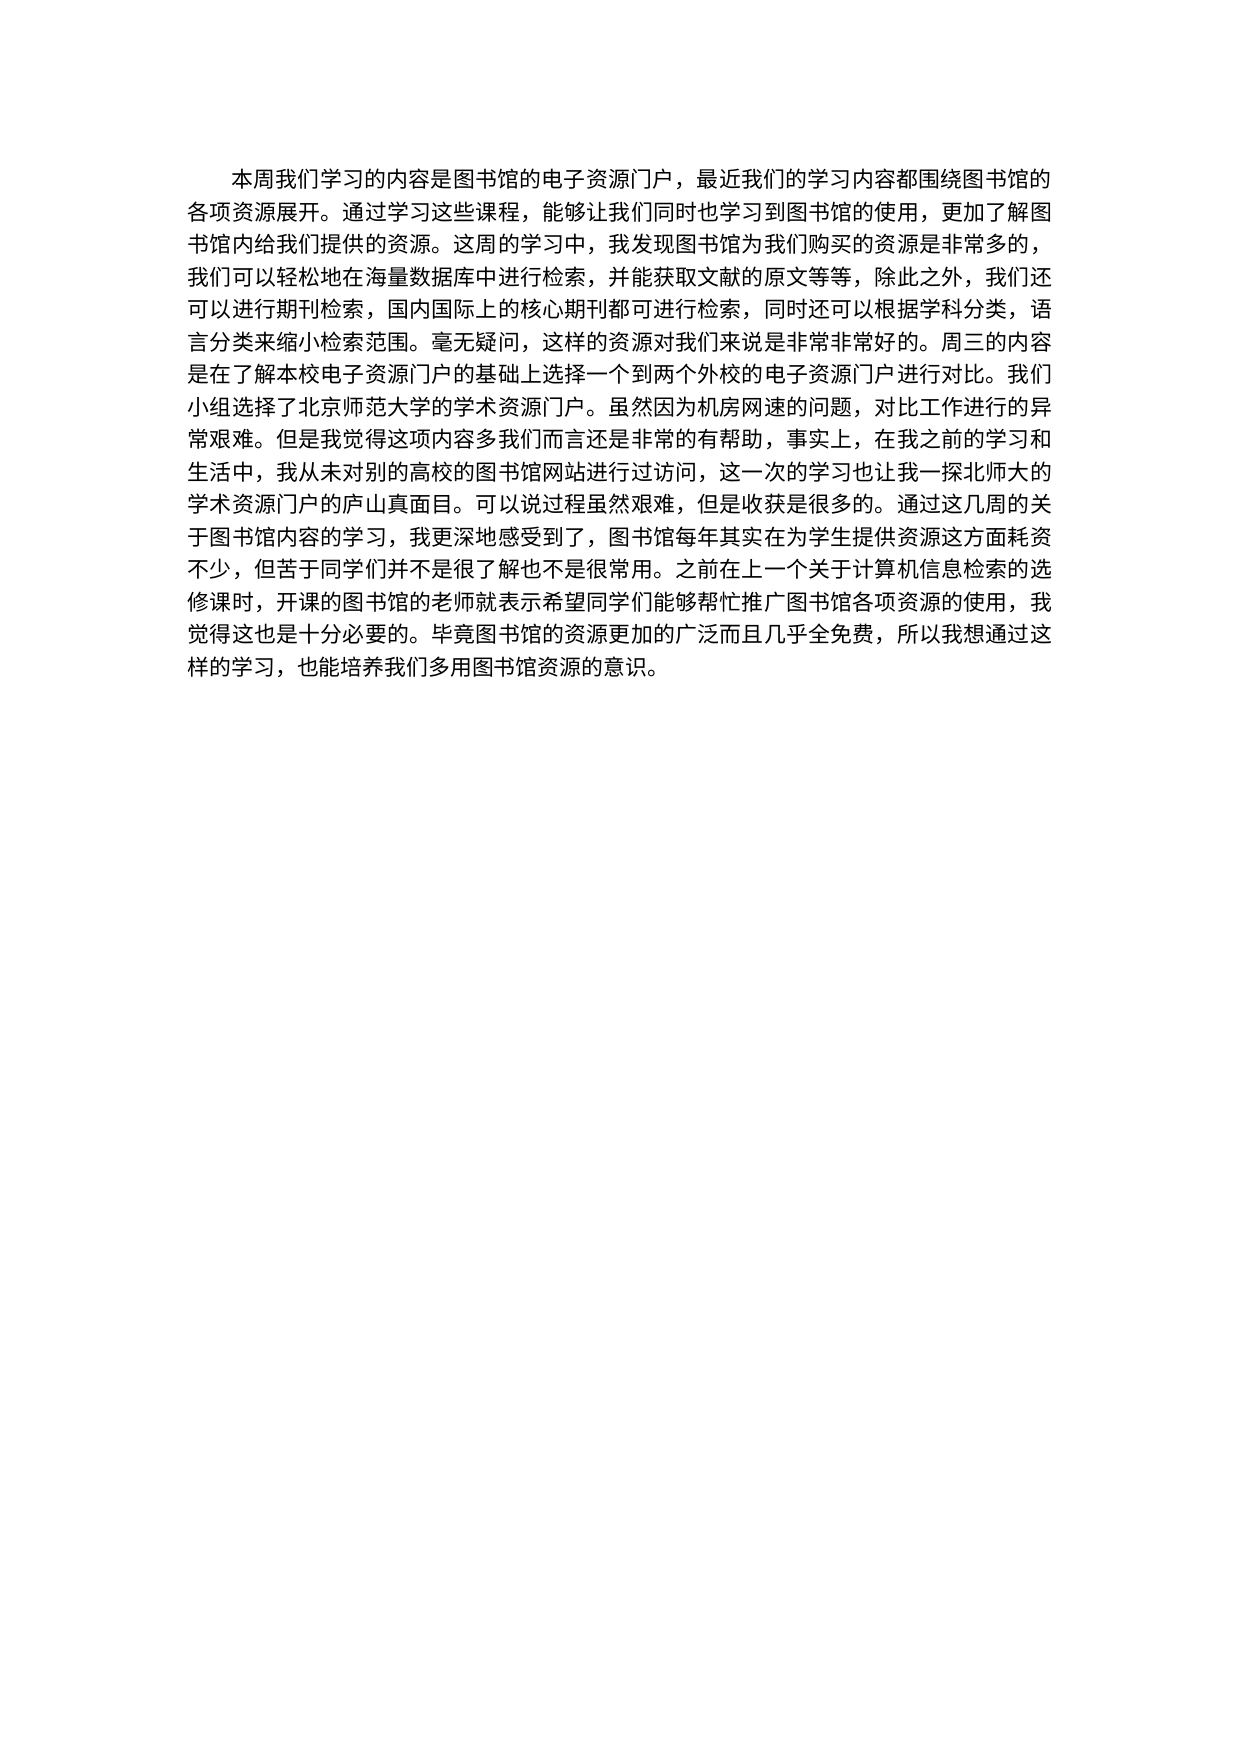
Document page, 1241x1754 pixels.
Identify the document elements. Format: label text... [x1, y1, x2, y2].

text 本周我们学习的内容是图书馆的电子资源门户，最近我们的学习内容都围绕图书馆的各项资源展开。通过学习这些课程，能够让我们同时也学习到图书馆的使用，更加了解图书馆内给我们提供的资源。这周的学习中，我发现图书馆为我们购买的资源是非常多的，我们可以轻松地在海量数据库中进行检索，并能获取文献的原文等等，除此之外，我们还可以进行期刊检索，国内国际上的核心期刊都可进行检索，同时还可以根据学科分类，语言分类来缩小检索范围。毫无疑问，这样的资源对我们来说是非常非常好的。周三的内容是在了解本校电子资源门户的基础上选择一个到两个外校的电子资源门户进行对比。我们小组选择了北京师范大学的学术资源门户。虽然因为机房网速的问题，对比工作进行的异常艰难。但是我觉得这项内容多我们而言还是非常的有帮助，事实上，在我之前的学习和生活中，我从未对别的高校的图书馆网站进行过访问，这一次的学习也让我一探北师大的学术资源门户的庐山真面目。可以说过程虽然艰难，但是收获是很多的。通过这几周的关于图书馆内容的学习，我更深地感受到了，图书馆每年其实在为学生提供资源这方面耗资不少，但苦于同学们并不是很了解也不是很常用。之前在上一个关于计算机信息检索的选修课时，开课的图书馆的老师就表示希望同学们能够帮忙推广图书馆各项资源的使用，我觉得这也是十分必要的。毕竟图书馆的资源更加的广泛而且几乎全免费，所以我想通过这样的学习，也能培养我们多用图书馆资源的意识。 [187, 162, 1053, 682]
